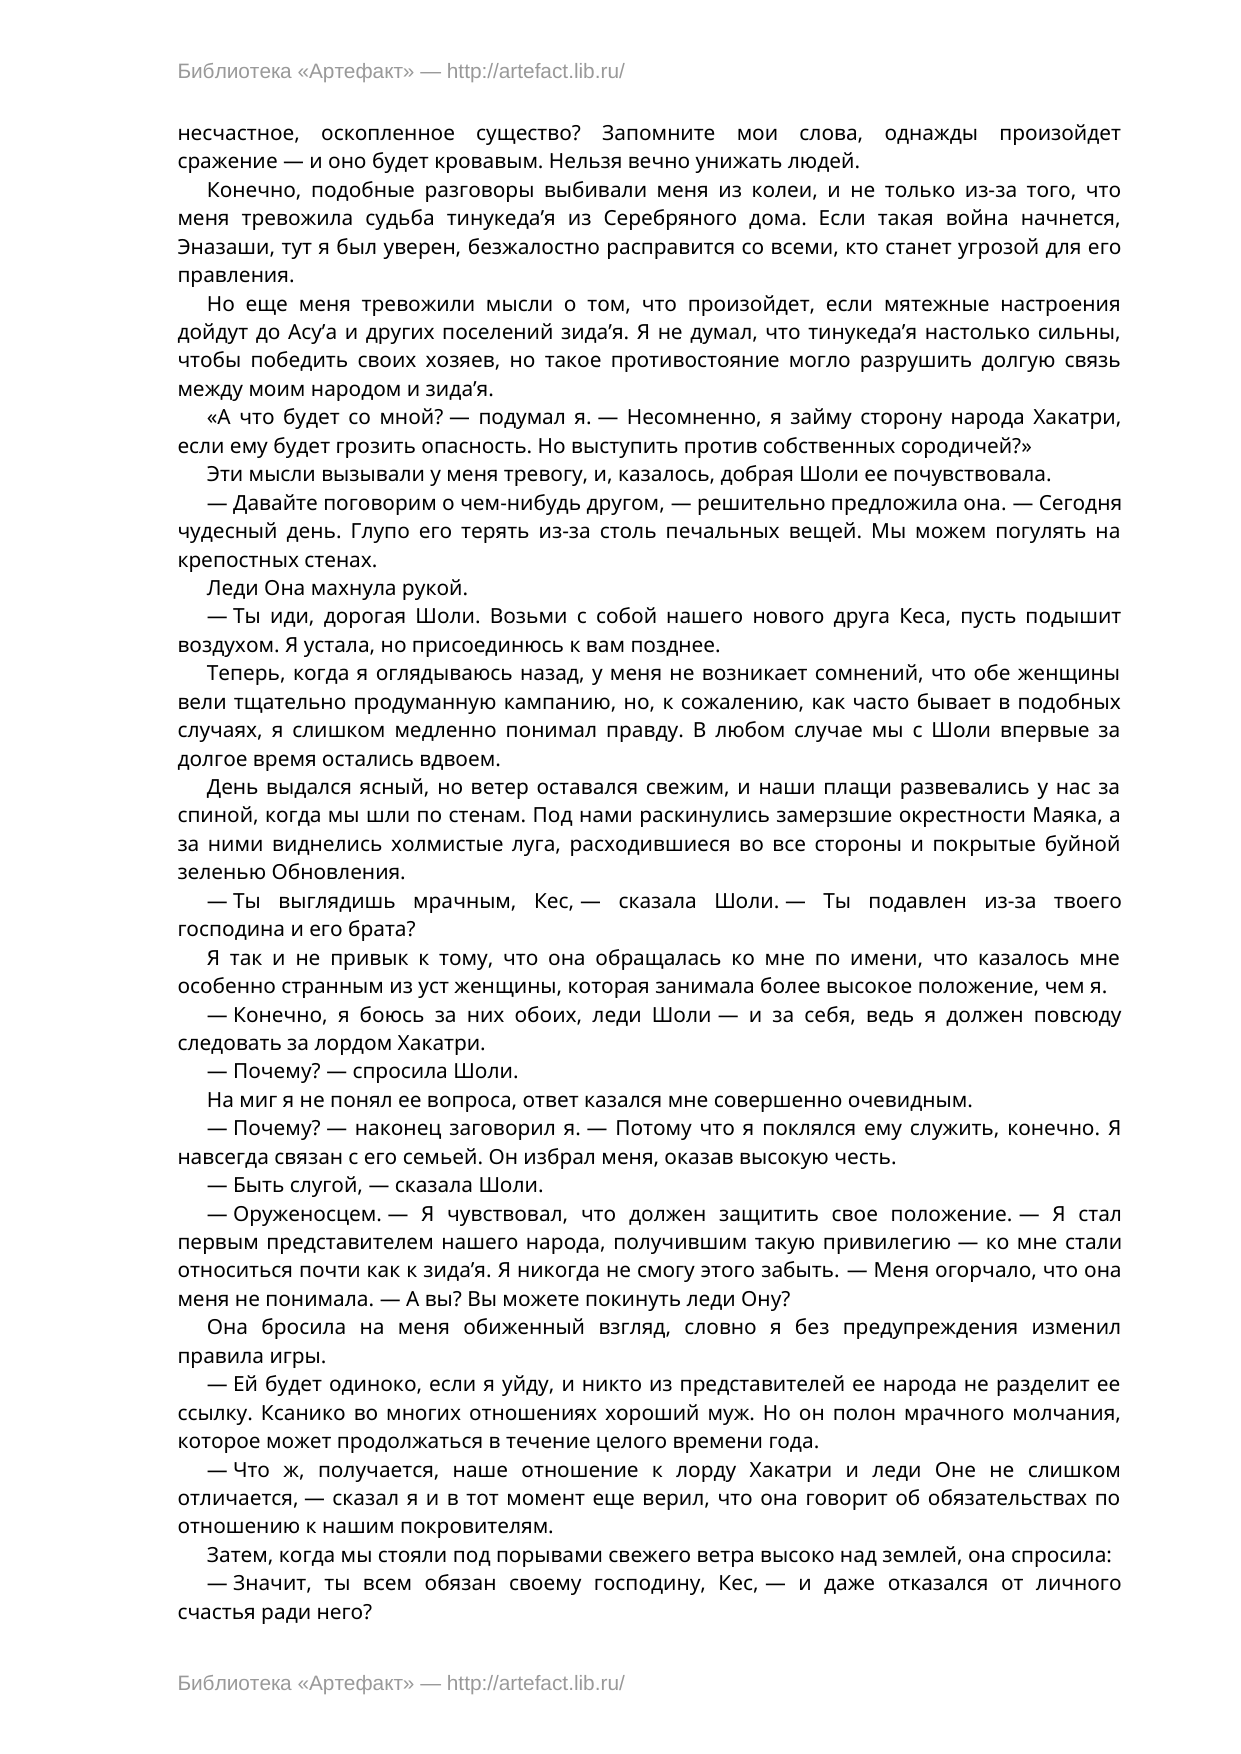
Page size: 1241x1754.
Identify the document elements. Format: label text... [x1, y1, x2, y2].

text День выдался ясный, но ветер оставался свежим, и наши плащи развевались у нас за спиной, когда мы шли по стенам. Под нами раскинулись замерзшие окрестности Маяка, а за ними виднелись холмистые луга, расходившиеся во все стороны и покрытые буйной зеленью Обновления. [177, 772, 1122, 886]
text Но еще меня тревожили мысли о том, что произойдет, если мятежные настроения дойдут до Асу’а и других поселений зида’я. Я не думал, что тинукеда’я настолько сильны, чтобы победить своих хозяев, но такое противостояние могло разрушить долгую связь между моим народом и зида’я. [177, 289, 1122, 402]
text На миг я не понял ее вопроса, ответ казался мне совершенно очевидным. [177, 1085, 1122, 1113]
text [177, 118, 1122, 175]
text Она бросила на меня обиженный взгляд, словно я без предупреждения изменил правила игры. [177, 1312, 1122, 1369]
text — Значит, ты всем обязан своему господину, Кес, — и даже отказался от личного счастья ради него? [177, 1568, 1122, 1625]
text — Ты иди, дорогая Шоли. Возьми с собой нашего нового друга Кеса, пусть подышит воздухом. Я устала, но присоединюсь к вам позднее. [177, 602, 1122, 658]
text — Почему? — наконец заговорил я. — Потому что я поклялся ему служить, конечно. Я навсегда связан с его семьей. Он избрал меня, оказав высокую честь. [177, 1113, 1122, 1170]
text — Конечно, я боюсь за них обоих, леди Шоли — и за себя, ведь я должен повсюду следовать за лордом Хакатри. [177, 1000, 1122, 1057]
text Конечно, подобные разговоры выбивали меня из колеи, и не только из-за того, что меня тревожила судьба тинукеда’я из Серебряного дома. Если такая война начнется, Эназаши, тут я был уверен, безжалостно расправится со всеми, кто станет угрозой для его правления. [177, 175, 1122, 289]
text — Оруженосцем. — Я чувствовал, что должен защитить свое положение. — Я стал первым представителем нашего народа, получившим такую привилегию — ко мне стали относиться почти как к зида’я. Я никогда не смогу этого забыть. — Меня огорчало, что она меня не понимала. — А вы? Вы можете покинуть леди Ону? [177, 1199, 1122, 1312]
text «А что будет со мной? — подумал я. — Несомненно, я займу сторону народа Хакатри, если ему будет грозить опасность. Но выступить против собственных сородичей?» [177, 402, 1122, 459]
text — Что ж, получается, наше отношение к лорду Хакатри и леди Оне не слишком отличается, — сказал я и в тот момент еще верил, что она говорит об обязательствах по отношению к нашим покровителям. [177, 1455, 1122, 1540]
text — Давайте поговорим о чем-нибудь другом, — решительно предложила она. — Сегодня чудесный день. Глупо его терять из-за столь печальных вещей. Мы можем погулять на крепостных стенах. [177, 488, 1122, 573]
text Теперь, когда я оглядываюсь назад, у меня не возникает сомнений, что обе женщины вели тщательно продуманную кампанию, но, к сожалению, как часто бывает в подобных случаях, я слишком медленно понимал правду. В любом случае мы с Шоли впервые за долгое время остались вдвоем. [177, 658, 1122, 772]
text — Быть слугой, — сказала Шоли. [177, 1170, 1122, 1199]
text Эти мысли вызывали у меня тревогу, и, казалось, добрая Шоли ее почувствовала. [177, 459, 1122, 488]
text — Почему? — спросила Шоли. [177, 1057, 1122, 1085]
text — Ей будет одиноко, если я уйду, и никто из представителей ее народа не разделит ее ссылку. Ксанико во многих отношениях хороший муж. Но он полон мрачного молчания, которое может продолжаться в течение целого времени года. [177, 1369, 1122, 1455]
text Я так и не привык к тому, что она обращалась ко мне по имени, что казалось мне особенно странным из уст женщины, которая занимала более высокое положение, чем я. [177, 943, 1122, 1000]
text Леди Она махнула рукой. [177, 573, 1122, 602]
text — Ты выглядишь мрачным, Кес, — сказала Шоли. — Ты подавлен из-за твоего господина и его брата? [177, 886, 1122, 943]
text Затем, когда мы стояли под порывами свежего ветра высоко над землей, она спросила: [177, 1540, 1122, 1568]
